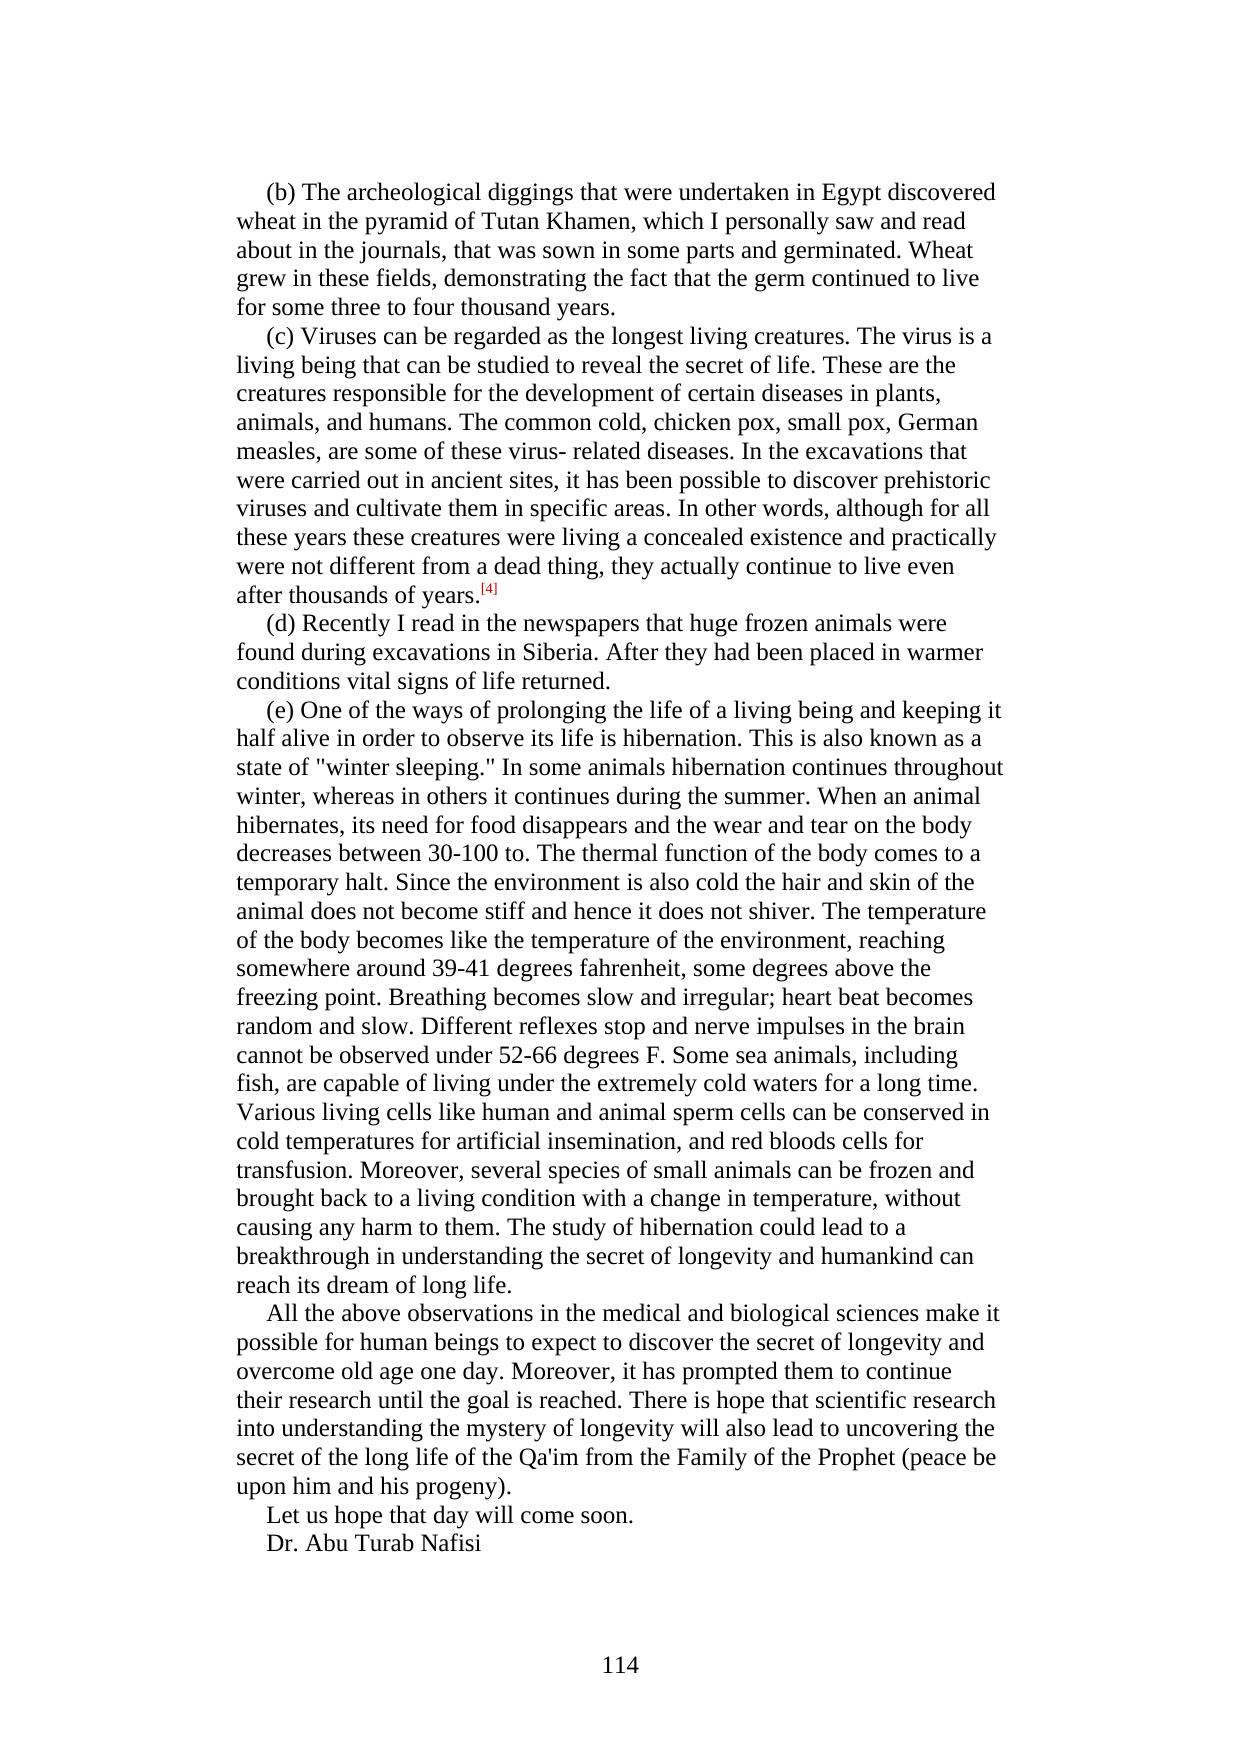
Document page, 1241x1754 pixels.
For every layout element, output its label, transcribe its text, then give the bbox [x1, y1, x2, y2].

text Let us hope that day will come soon. [236, 1500, 1004, 1528]
text Dr. Abu Turab Nafisi [236, 1528, 1004, 1557]
text (c) Viruses can be regarded as the longest living creatures. The virus is a living being that can be studied to reveal the secret of life. These are the creatures responsible for the development of certain diseases in plants, animals, and humans. The common cold, chicken pox, small pox, German measles, are some of these virus- related diseases. In the excavations that were carried out in ancient sites, it has been possible to discover prehistoric viruses and cultivate them in specific areas. In other words, although for all these years these creatures were living a concealed existence and practically were not different from a dead thing, they actually continue to live even after thousands of years.[4] [236, 321, 1004, 608]
text All the above observations in the medical and biological sciences make it possible for human beings to expect to discover the secret of longevity and overcome old age one day. Moreover, it has prompted them to continue their research until the goal is reached. There is hope that scientific research into understanding the mystery of longevity will also lead to uncovering the secret of the long life of the Qa'im from the Family of the Prophet (peace be upon him and his progeny). [236, 1298, 1004, 1500]
text (b) The archeological diggings that were undertaken in Egypt discovered wheat in the pyramid of Tutan Khamen, which I personally saw and read about in the journals, that was sown in some parts and germinated. Wheat grew in these fields, demonstrating the fact that the germ continued to live for some three to four thousand years. [236, 177, 1004, 321]
text (d) Recently I read in the newspapers that huge frozen animals were found during excavations in Siberia. After they had been placed in warmer conditions vital signs of life returned. [236, 608, 1004, 695]
text (e) One of the ways of prolonging the life of a living being and keeping it half alive in order to observe its life is hibernation. This is also known as a state of "winter sleeping." In some animals hibernation continues throughout winter, whereas in others it continues during the summer. When an animal hibernates, its need for food disappears and the wear and tear on the body decreases between 30-100 to. The thermal function of the body comes to a temporary halt. Since the environment is also cold the hair and skin of the animal does not become stiff and hence it does not shiver. The temperature of the body becomes like the temperature of the environment, reaching somewhere around 39-41 degrees fahrenheit, some degrees above the freezing point. Breathing becomes slow and irregular; heart beat becomes random and slow. Different reflexes stop and nerve impulses in the brain cannot be observed under 52-66 degrees F. Some sea animals, including fish, are capable of living under the extremely cold waters for a long time. Various living cells like human and animal sperm cells can be conserved in cold temperatures for artificial insemination, and red bloods cells for transfusion. Moreover, several species of small animals can be frozen and brought back to a living condition with a change in temperature, without causing any harm to them. The study of hibernation could lead to a breakthrough in understanding the secret of longevity and humankind can reach its dream of long life. [236, 695, 1004, 1298]
